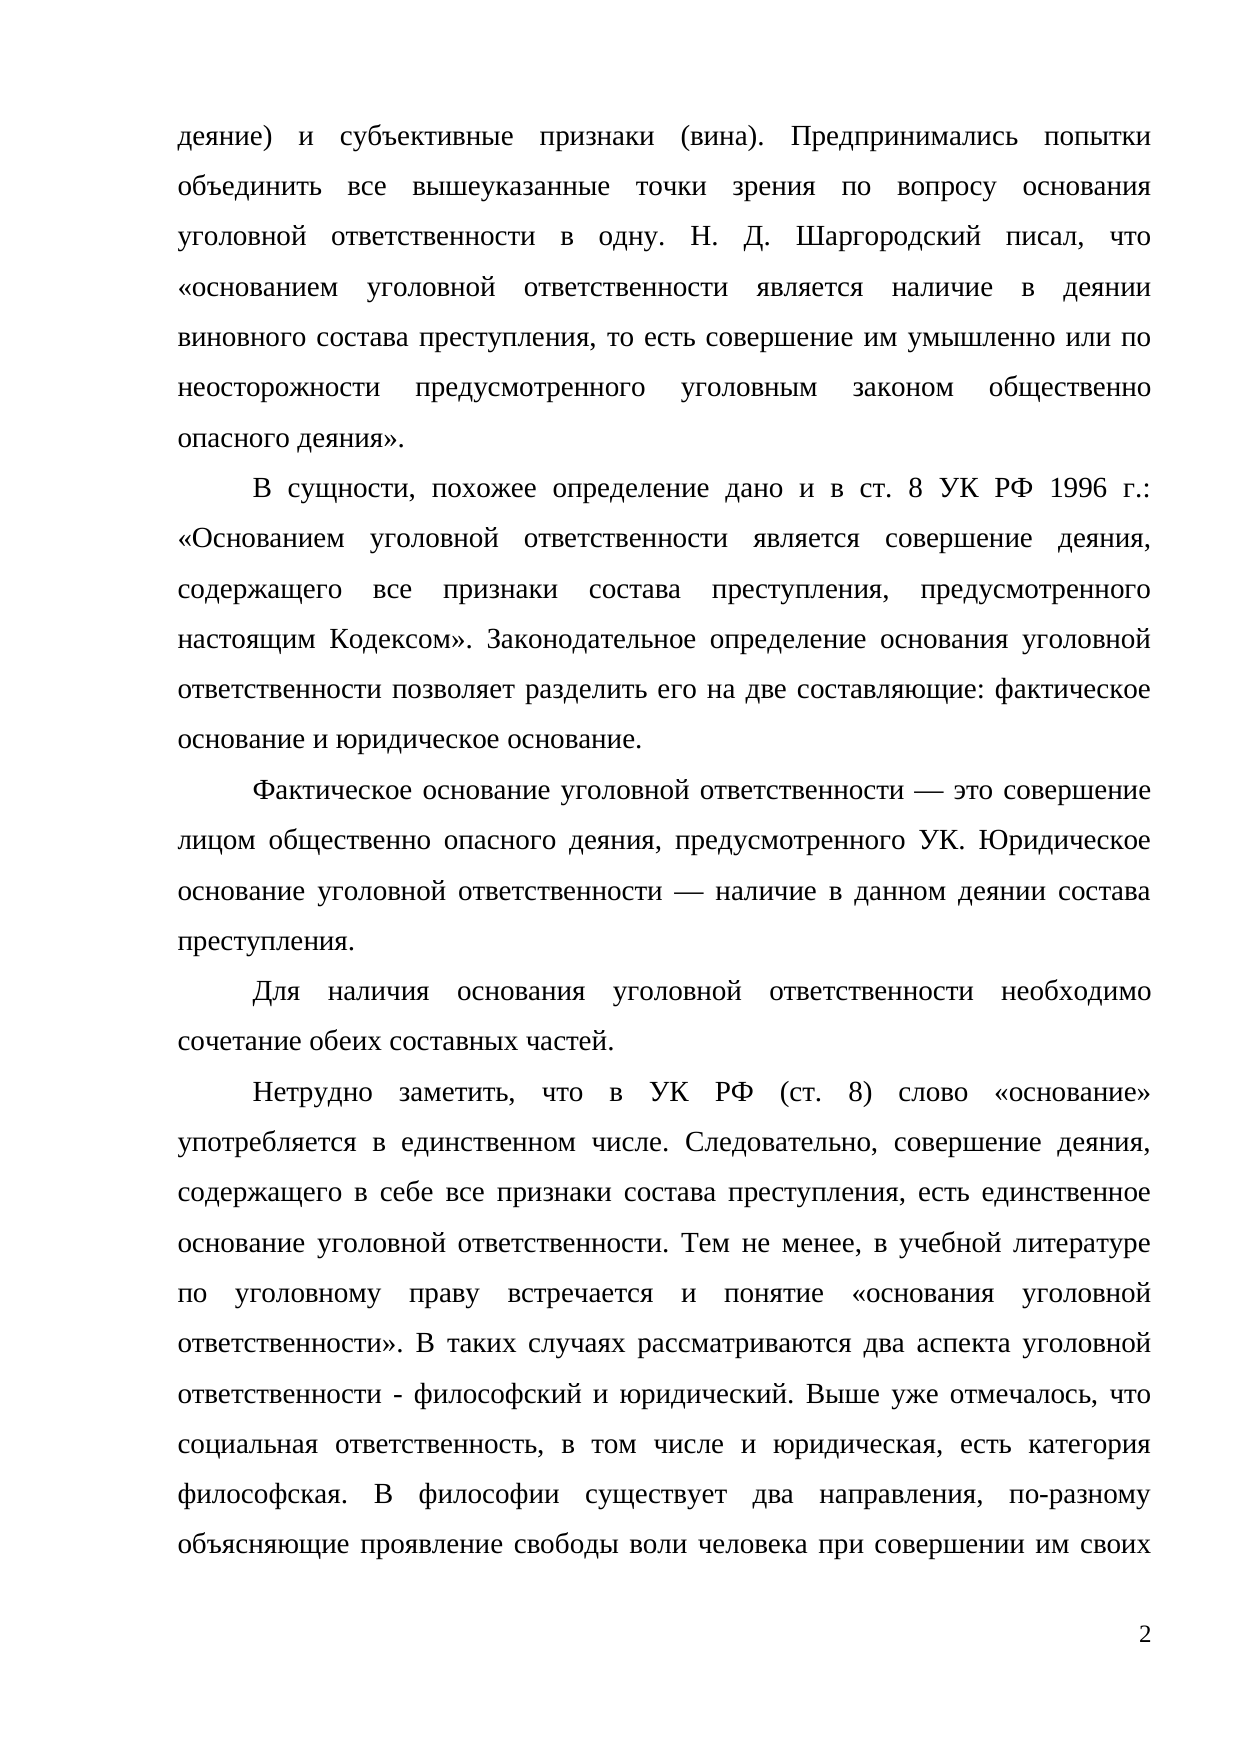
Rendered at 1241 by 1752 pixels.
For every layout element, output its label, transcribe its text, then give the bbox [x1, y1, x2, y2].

text В сущности, похожее определение дано и в ст. 8 УК РФ 1996 г.: «Основанием уголовной ответственности является совершение деяния, содержащего все признаки состава преступления, предусмотренного настоящим Кодексом». Законодательное определение основания уголовной ответственности позволяет разделить его на две составляющие: фактическое основание и юридическое основание. [177, 470, 1152, 755]
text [177, 118, 1152, 453]
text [177, 1074, 1152, 1560]
text Для наличия основания уголовной ответственности необходимо сочетание обеих составных частей. [177, 973, 1152, 1057]
text Фактическое основание уголовной ответственности — это совершение лицом общественно опасного деяния, предусмотренного УК. Юридическое основание уголовной ответственности — наличие в данном деянии состава преступления. [177, 772, 1152, 957]
